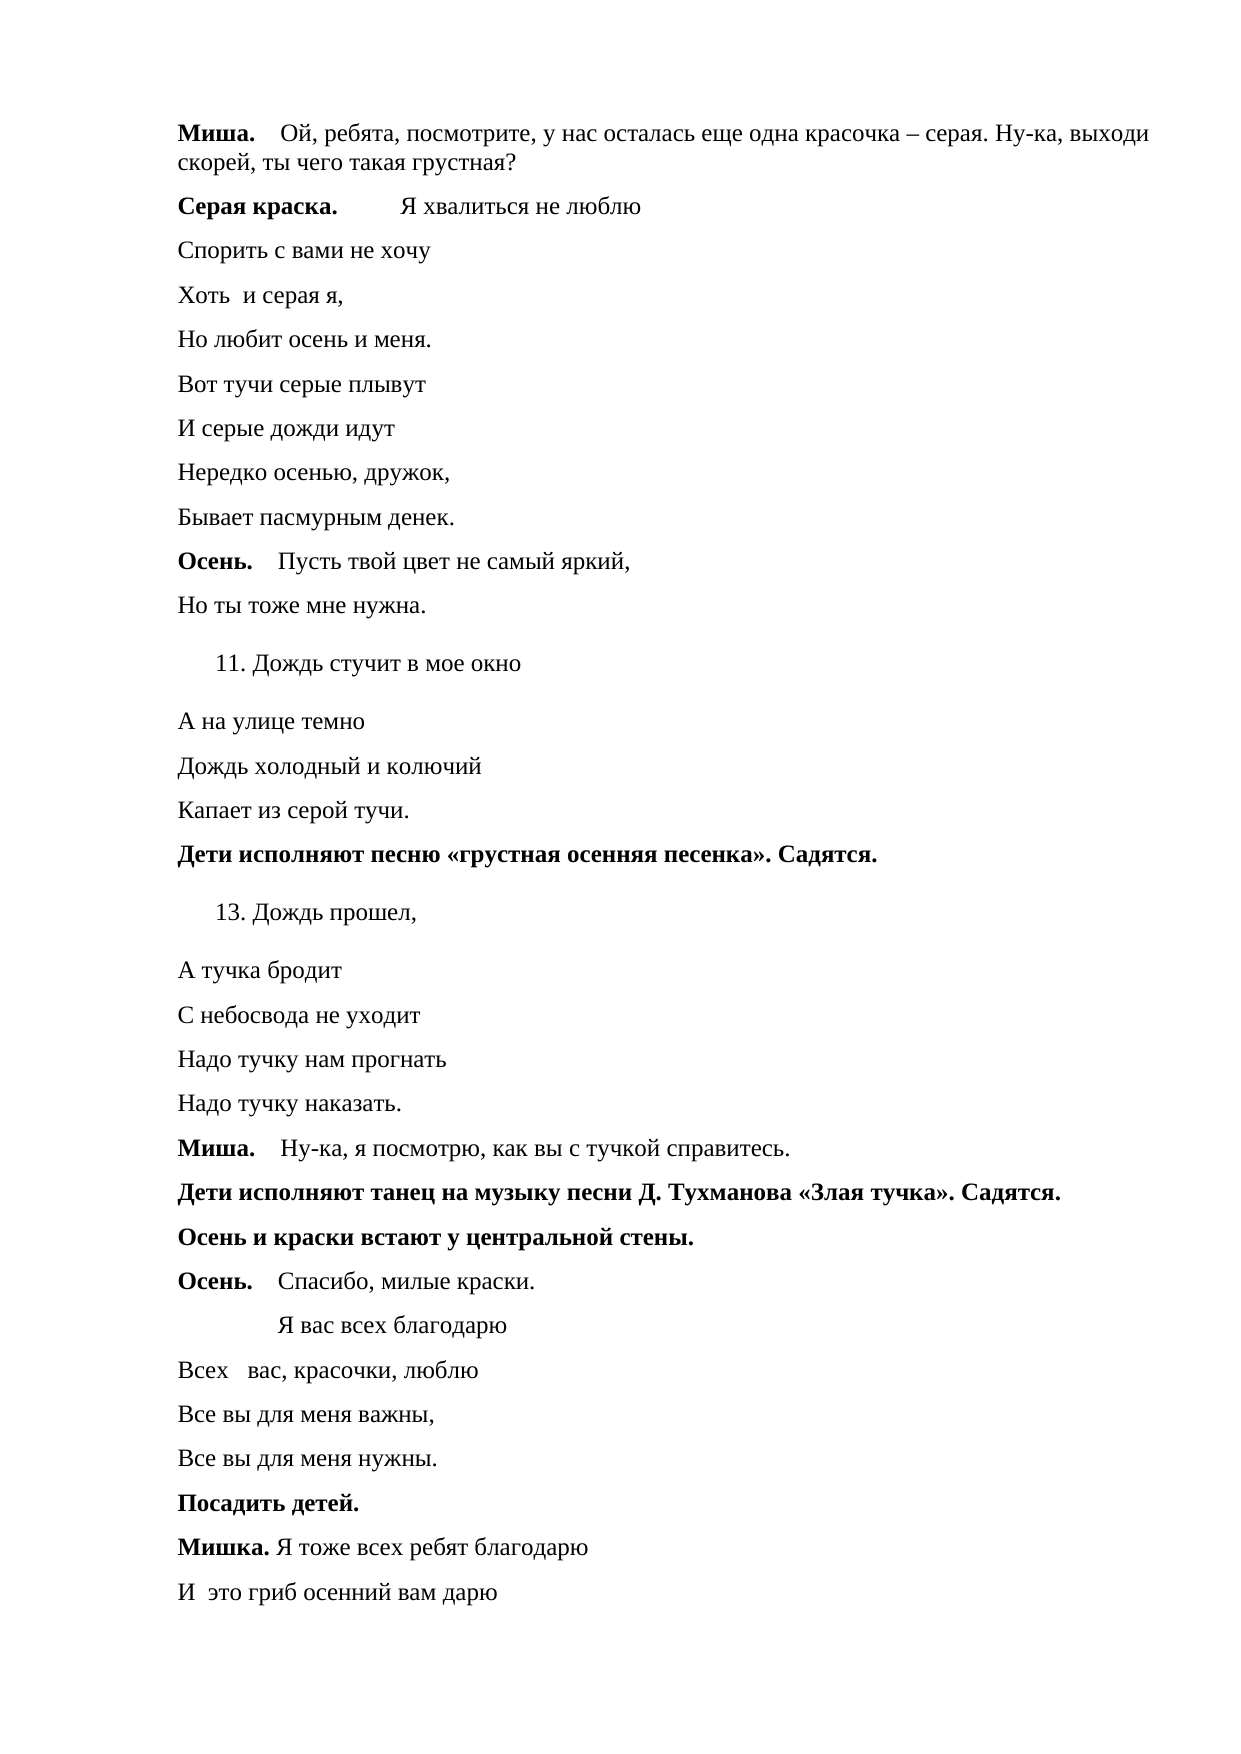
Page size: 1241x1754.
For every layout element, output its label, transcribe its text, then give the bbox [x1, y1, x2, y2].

list Дождь стучит в мое окно [215, 648, 1152, 677]
text Мишка. Я тоже всех ребят благодарю [177, 1532, 1152, 1561]
text Нередко осенью, дружок, [177, 457, 1152, 486]
text Серая краска. Я хвалиться не люблю [177, 191, 1152, 220]
text Но любит осень и меня. [177, 324, 1152, 353]
text С небосвода не уходит [177, 1000, 1152, 1028]
text Осень. Пусть твой цвет не самый яркий, [177, 546, 1152, 575]
text Надо тучку нам прогнать [177, 1044, 1152, 1073]
text Надо тучку наказать. [177, 1088, 1152, 1117]
text Но ты тоже мне нужна. [177, 591, 1152, 619]
text Капает из серой тучи. [177, 795, 1152, 824]
text Бывает пасмурным денек. [177, 502, 1152, 531]
text Посадить детей. [177, 1488, 1152, 1517]
text Осень. Спасибо, милые краски. [177, 1266, 1152, 1295]
text Все вы для меня важны, [177, 1399, 1152, 1428]
text И это гриб осенний вам дарю [177, 1577, 1152, 1605]
text Спорить с вами не хочу [177, 236, 1152, 264]
text Миша. Ой, ребята, посмотрите, у нас осталась еще одна красочка – серая. Ну-ка, выходи скорей, ты чего такая грустная? [177, 118, 1152, 176]
text Дети исполняют танец на музыку песни Д. Тухманова «Злая тучка». Садятся. [177, 1177, 1152, 1206]
text Я вас всех благодарю [177, 1310, 1152, 1339]
text Миша. Ну-ка, я посмотрю, как вы с тучкой справитесь. [177, 1133, 1152, 1162]
text А на улице темно [177, 706, 1152, 735]
list Дождь прошел, [215, 897, 1152, 926]
text Хоть и серая я, [177, 280, 1152, 309]
text И серые дожди идут [177, 413, 1152, 442]
text Осень и краски встают у центральной стены. [177, 1222, 1152, 1250]
text Всех вас, красочки, люблю [177, 1355, 1152, 1383]
text А тучка бродит [177, 955, 1152, 984]
text Дождь холодный и колючий [177, 751, 1152, 779]
text Дети исполняют песню «грустная осенняя песенка». Садятся. [177, 839, 1152, 868]
text Все вы для меня нужны. [177, 1443, 1152, 1472]
text Вот тучи серые плывут [177, 369, 1152, 397]
